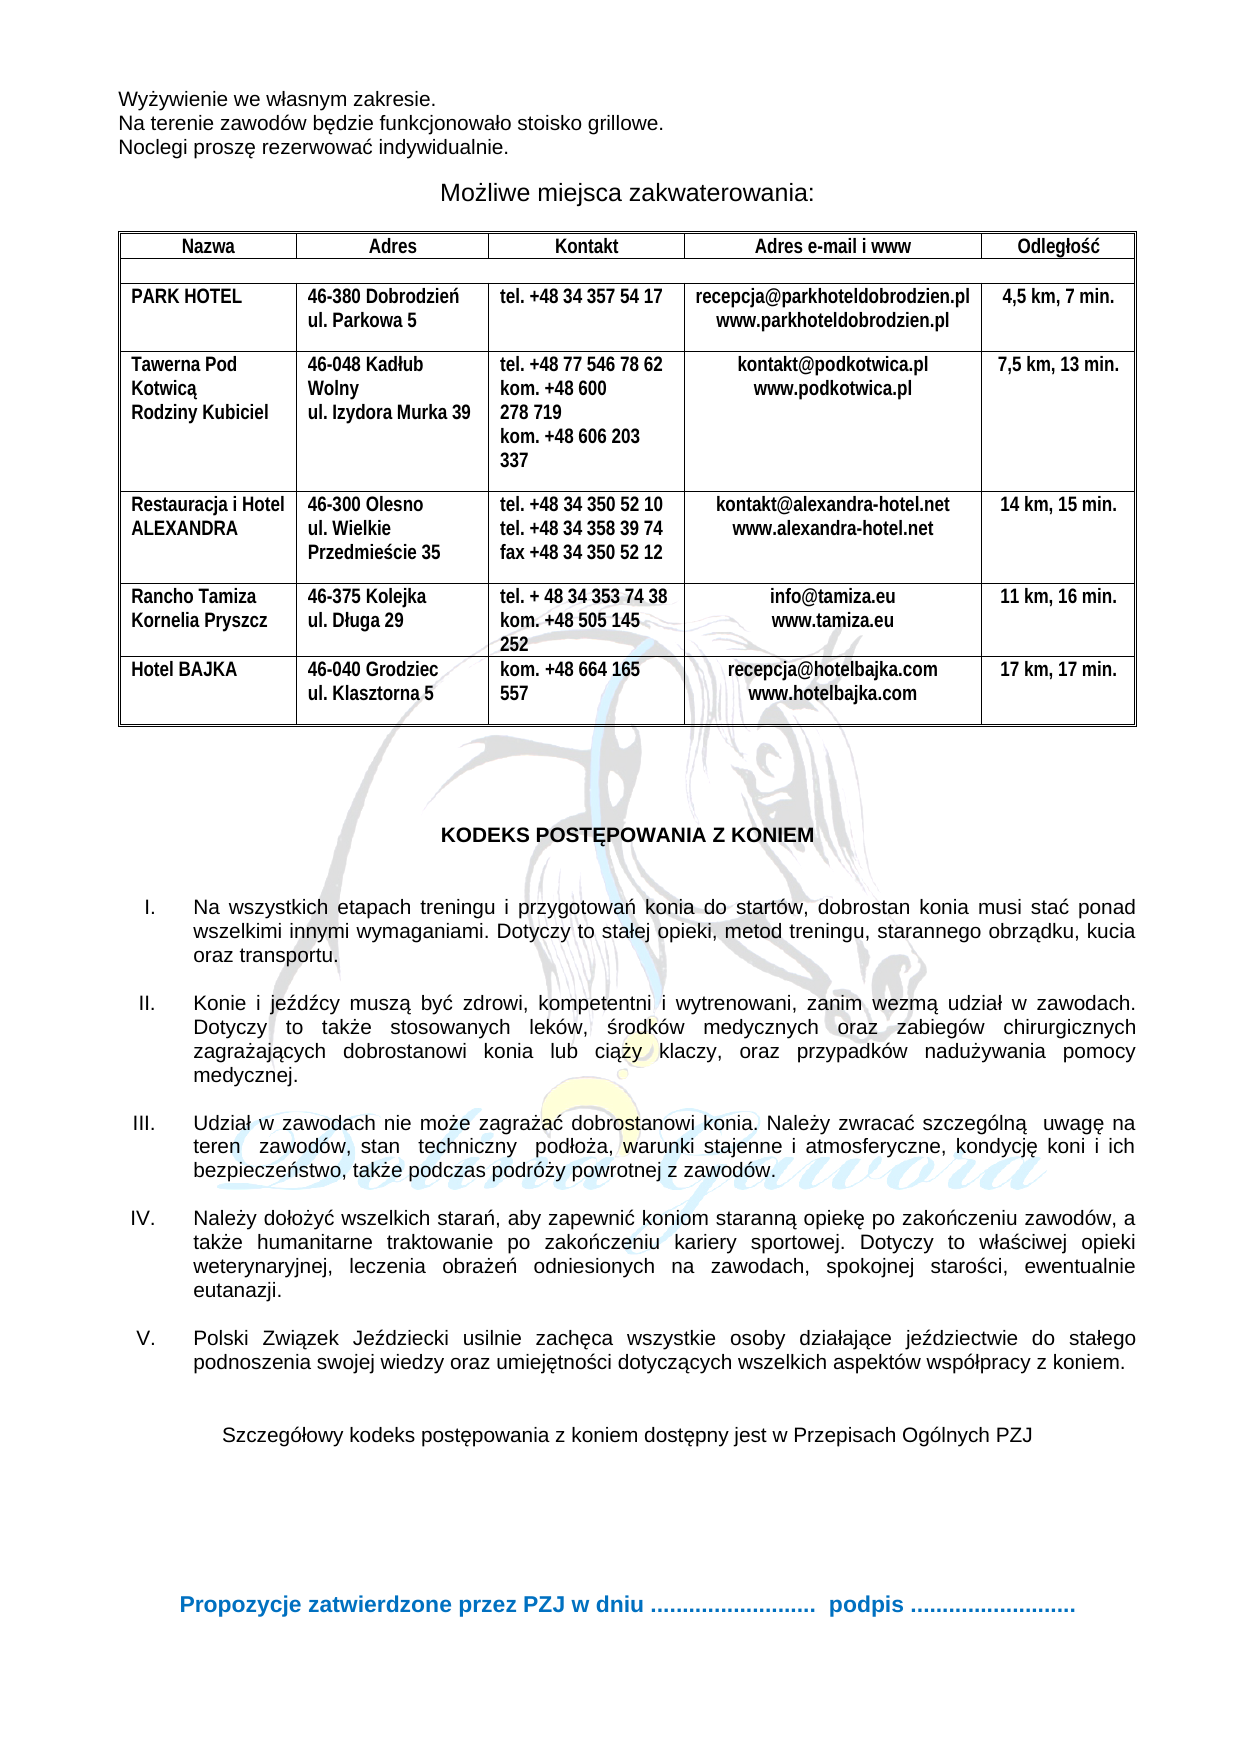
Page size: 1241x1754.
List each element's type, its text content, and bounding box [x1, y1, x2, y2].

table_cell kom. +48 664 165 557 [489, 657, 684, 724]
table_cell recepcja@hotelbajka.com www.hotelbajka.com [685, 657, 981, 724]
table_header Adres e-mail i www [685, 234, 981, 258]
table_cell Rancho Tamiza Kornelia Pryszcz [121, 584, 296, 656]
table_header Nazwa [121, 234, 296, 258]
table_cell Restauracja i Hotel ALEXANDRA [121, 492, 296, 583]
table_cell tel. +48 77 546 78 62 kom. +48 600 278 719 kom. +48 606 203 337 [489, 352, 684, 491]
table_header Odległość [982, 234, 1134, 258]
table_cell kontakt@alexandra-hotel.net www.alexandra-hotel.net [685, 492, 981, 583]
table_cell 46-380 Dobrodzień ul. Parkowa 5 [297, 284, 488, 351]
table_cell info@tamiza.eu www.tamiza.eu [685, 584, 981, 656]
table_cell Hotel BAJKA [121, 657, 296, 724]
table_cell tel. +48 34 357 54 17 [489, 284, 684, 351]
table_cell PARK HOTEL [121, 284, 296, 351]
text Szczegółowy kodeks postępowania z koniem dostępny jest w Przepisach Ogólnych PZJ [118, 1423, 1137, 1447]
table_cell 46-040 Grodziec ul. Klasztorna 5 [297, 657, 488, 724]
table_header Adres [297, 234, 488, 258]
table_cell [121, 259, 1134, 283]
table_cell 14 km, 15 min. [982, 492, 1134, 583]
text KODEKS POSTĘPOWANIA Z KONIEM [118, 823, 1137, 847]
table_cell 17 km, 17 min. [982, 657, 1134, 724]
table_header Kontakt [489, 234, 684, 258]
list Udział w zawodach nie może zagrażać dobrostanowi konia. Należy zwracać szczególną uwagę na teren zawodów, stan techniczny podłoża, warunki stajenne i atmosferyczne, kondycję koni i ich bezpieczeństwo, także podczas podróży powrotnej z zawodów. [156, 1110, 1137, 1182]
table_cell tel. +48 34 350 52 10 tel. +48 34 358 39 74 fax +48 34 350 52 12 [489, 492, 684, 583]
text Propozycje zatwierdzone przez PZJ w dniu .......................... podpis .......................... [118, 1591, 1137, 1618]
table_cell 11 km, 16 min. [982, 584, 1134, 656]
list Polski Związek Jeździecki usilnie zachęca wszystkie osoby działające jeździectwie do stałego podnoszenia swojej wiedzy oraz umiejętności dotyczących wszelkich aspektów współpracy z koniem. [156, 1326, 1137, 1374]
table_cell kontakt@podkotwica.plAdres poczty elektronicznej jest chroniony przed robotami spamującymi. W przeglądarce musi być włączona obsługa JavaScript, żeby go zobaczyć. www.podkotwica.pl [685, 352, 981, 491]
table_cell 7,5 km, 13 min. [982, 352, 1134, 491]
table_cell 46-300 Olesno ul. Wielkie Przedmieście 35 [297, 492, 488, 583]
list Należy dołożyć wszelkich starań, aby zapewnić koniom staranną opiekę po zakończeniu zawodów, a także humanitarne traktowanie po zakończeniu kariery sportowej. Dotyczy to właściwej opieki weterynaryjnej, leczenia obrażeń odniesionych na zawodach, spokojnej starości, ewentualnie eutanazji. [156, 1206, 1137, 1302]
text Noclegi proszę rezerwować indywidualnie. [118, 135, 1137, 159]
list Na wszystkich etapach treningu i przygotowań konia do startów, dobrostan konia musi stać ponad wszelkimi innymi wymaganiami. Dotyczy to stałej opieki, metod treningu, starannego obrządku, kucia oraz transportu. [156, 895, 1137, 967]
table_cell 4,5 km, 7 min. [982, 284, 1134, 351]
table_cell Tawerna Pod Kotwicą Rodziny Kubiciel [121, 352, 296, 491]
table_cell tel. + 48 34 353 74 38 kom. +48 505 145 252 [489, 584, 684, 656]
table_cell recepcja@parkhoteldobrodzien.pl www.parkhoteldobrodzien.pl [685, 284, 981, 351]
text Na terenie zawodów będzie funkcjonowało stoisko grillowe. [118, 111, 1137, 135]
text Wyżywienie we własnym zakresie. [118, 87, 1137, 111]
list Konie i jeźdźcy muszą być zdrowi, kompetentni i wytrenowani, zanim wezmą udział w zawodach. Dotyczy to także stosowanych leków, środków medycznych oraz zabiegów chirurgicznych zagrażających dobrostanowi konia lub ciąży klaczy, oraz przypadków nadużywania pomocy medycznej. [156, 991, 1137, 1086]
table_cell 46-048 Kadłub Wolny ul. Izydora Murka 39 [297, 352, 488, 491]
text Możliwe miejsca zakwaterowania: [118, 178, 1137, 207]
table_cell 46-375 Kolejka ul. Długa 29 [297, 584, 488, 656]
